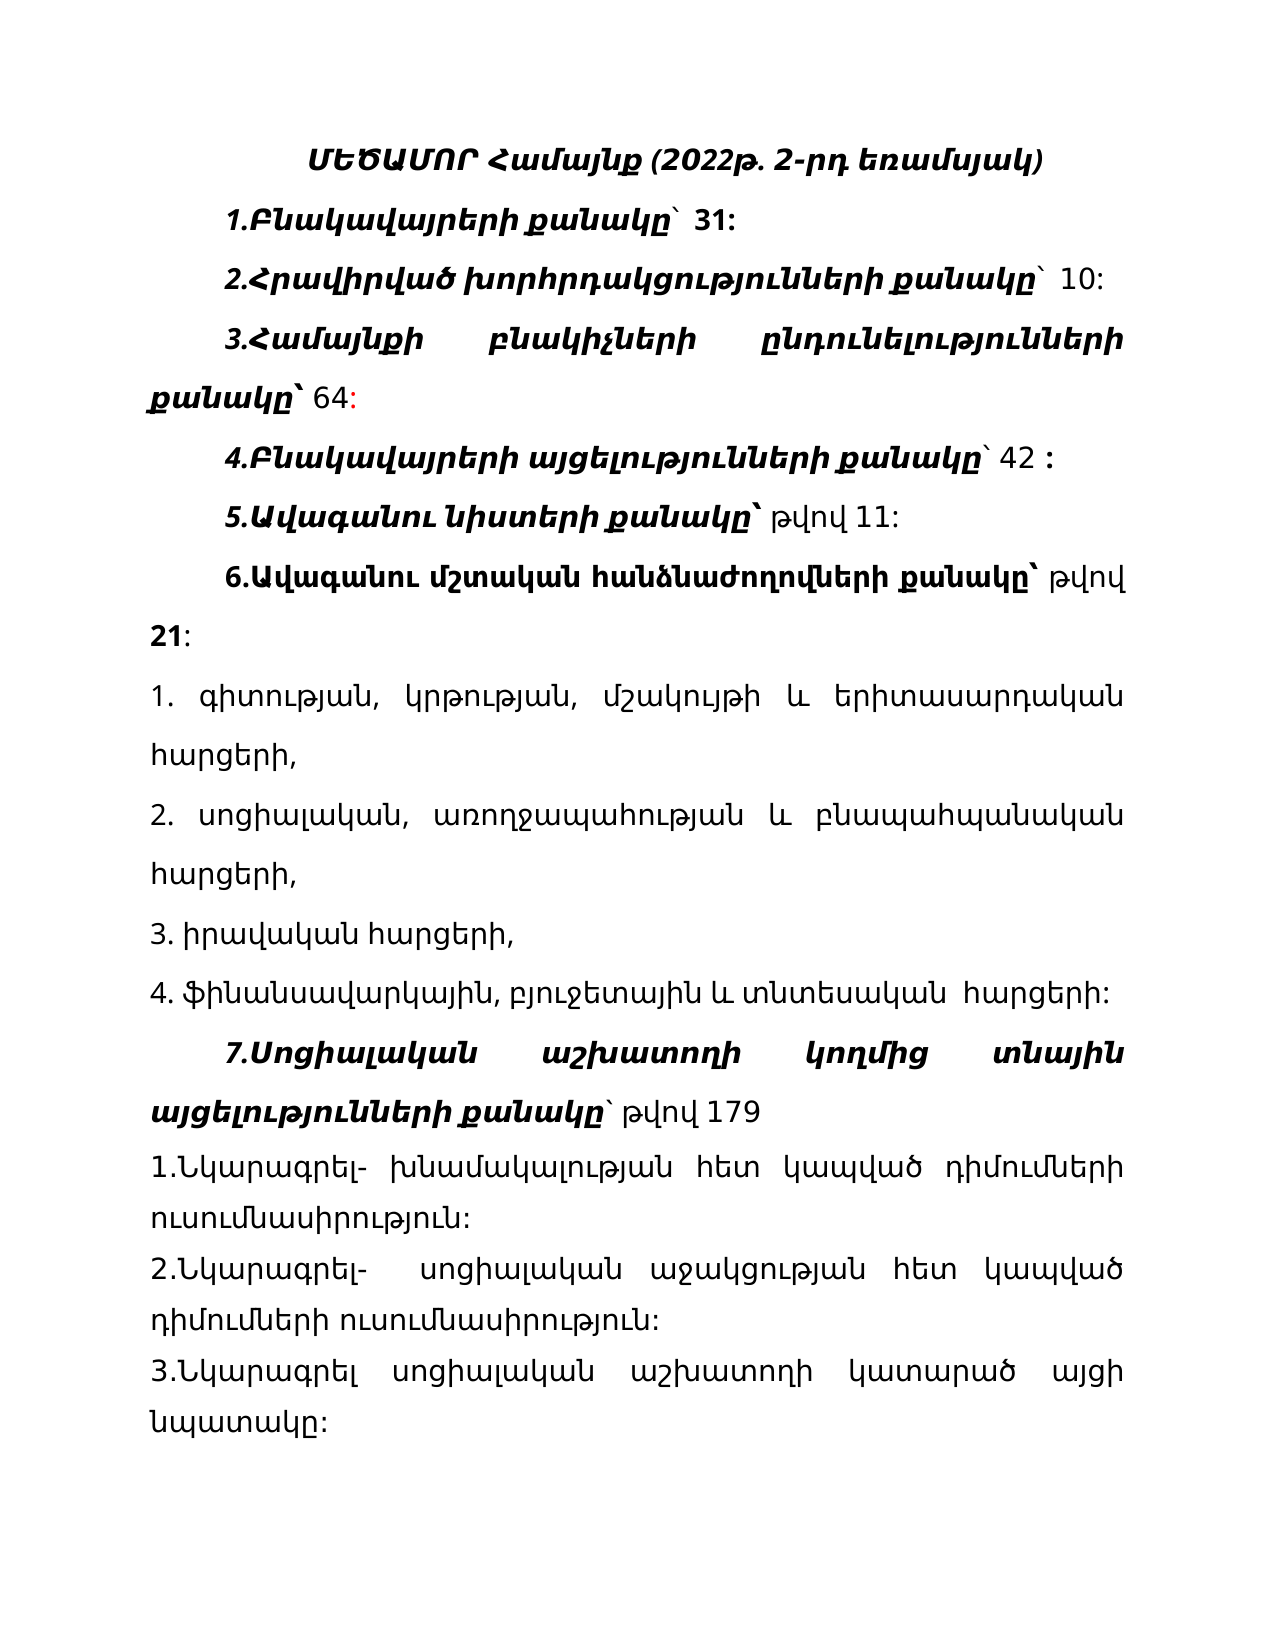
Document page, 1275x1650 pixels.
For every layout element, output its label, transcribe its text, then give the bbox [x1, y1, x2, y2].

text 1. գիտության, կրթության, մշակույթի և երիտասարդական հարցերի, [150, 675, 1125, 774]
text 3.Համայնքի բնակիչների ընդունելությունների քանակը՝ 64: [150, 318, 1125, 417]
text 2.Նկարագրել- սոցիալական աջակցության հետ կապված դիմումների ուսումնասիրություն: [150, 1253, 1125, 1338]
text 6.Ավագանու մշտական հանձնաժողովների քանակը՝ թվով 21: [150, 556, 1125, 655]
text 5.Ավագանու նիստերի քանակը՝ թվով 11: [150, 497, 1125, 536]
text 2. սոցիալական, առողջապահության և բնապահպանական հարցերի, [150, 794, 1125, 893]
text 4.Բնակավայրերի այցելությունների քանակը՝ 42 : [150, 437, 1125, 477]
text 1.Նկարագրել- խնամակալության հետ կապված դիմումների ուսումնասիրություն: [150, 1151, 1125, 1236]
text 2.Հրավիրված խորհրդակցությունների քանակը՝ 10: [150, 259, 1125, 298]
text ՄԵԾԱՄՈՐ Համայնք (2022թ. 2-րդ եռամսյակ) [150, 140, 1125, 179]
text 4. ֆինանսավարկային, բյուջետային և տնտեսական հարցերի: [150, 972, 1125, 1012]
text 1.Բնակավայրերի քանակը՝ 31: [150, 199, 1125, 239]
text 3.Նկարագրել սոցիալական աշխատողի կատարած այցի նպատակը: [150, 1354, 1125, 1439]
text 7.Սոցիալական աշխատողի կողմից տնային այցելությունների քանակը` թվով 179 [150, 1032, 1125, 1131]
text 3. իրավական հարցերի, [150, 913, 1125, 953]
